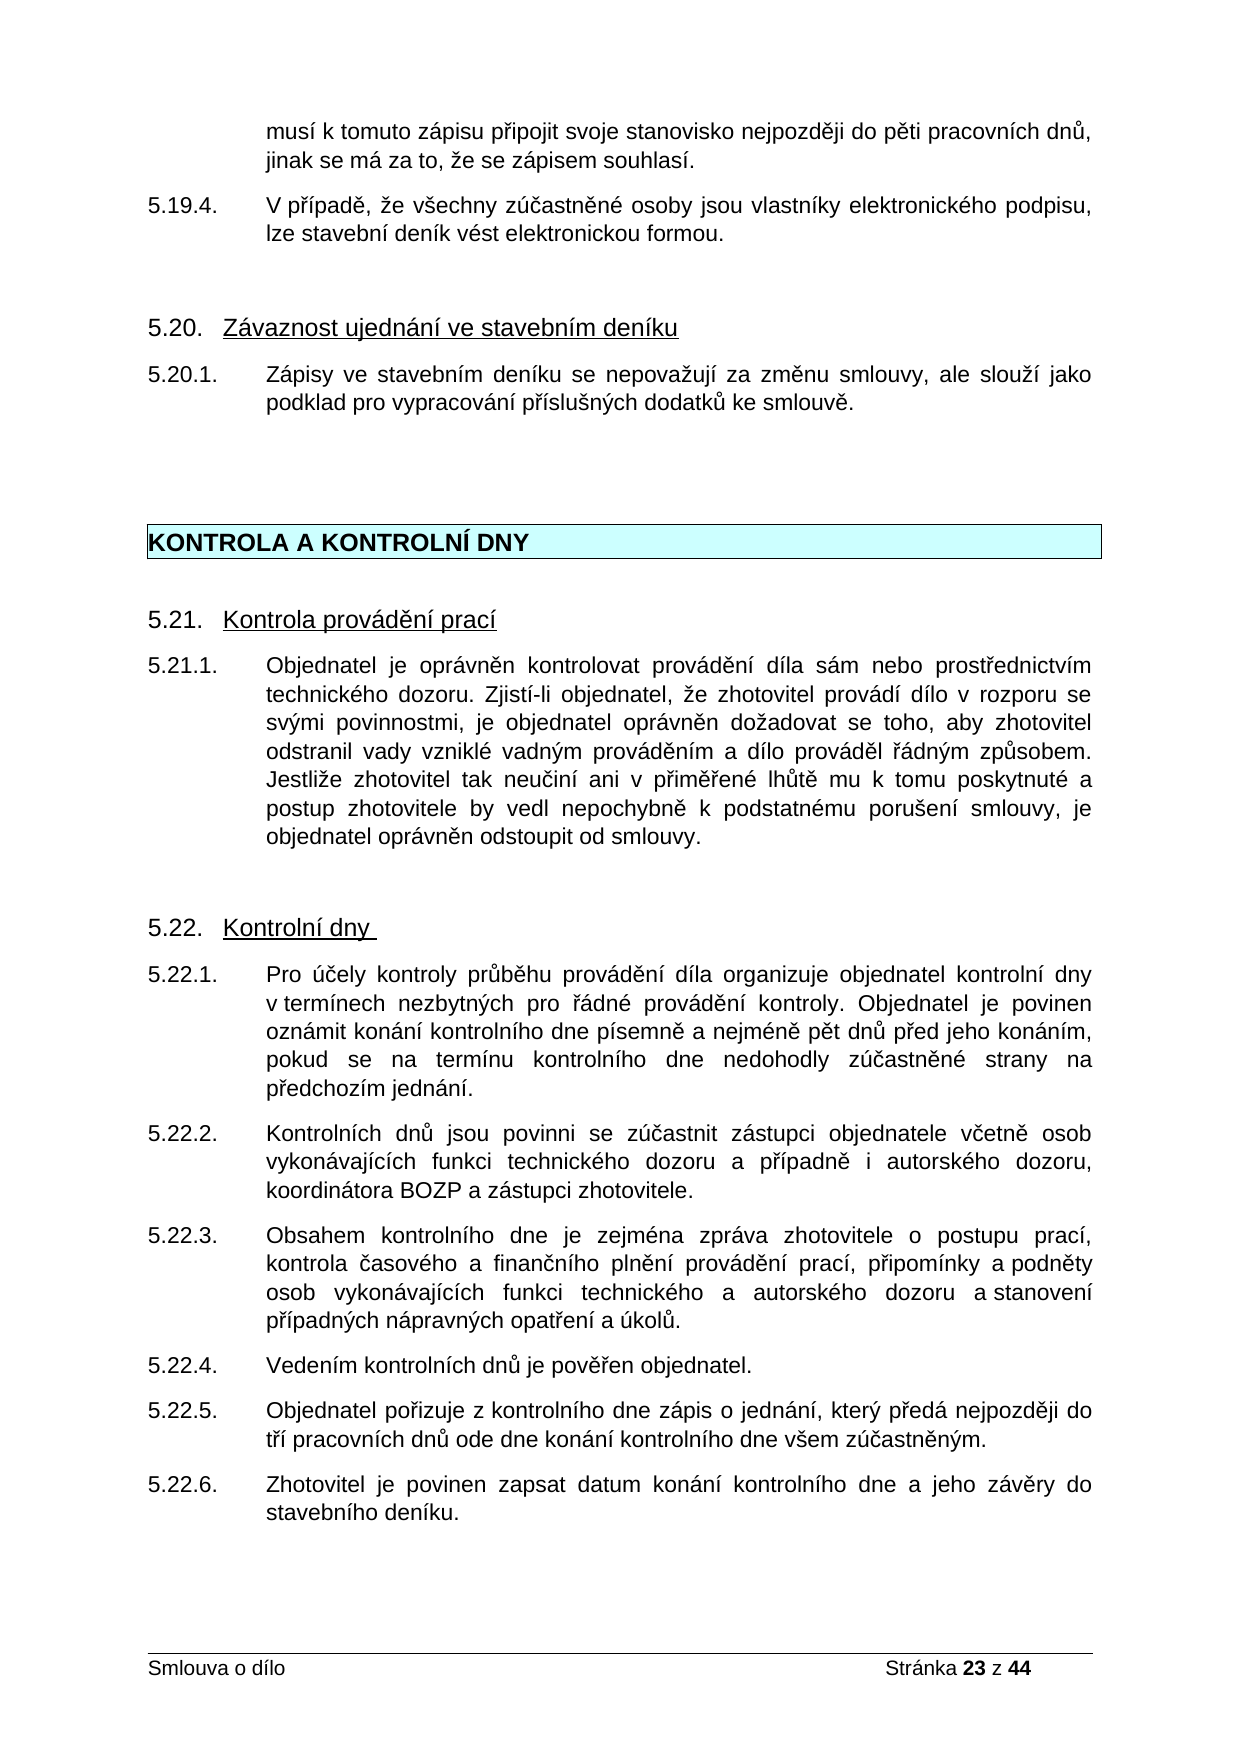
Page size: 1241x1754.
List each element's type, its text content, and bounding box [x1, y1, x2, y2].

list V případě, že všechny zúčastněné osoby jsou vlastníky elektronického podpisu, lze stavební deník vést elektronickou formou. [148, 192, 1093, 246]
list Pro účely kontroly průběhu provádění díla organizuje objednatel kontrolní dny v termínech nezbytných pro řádné provádění kontroly. Objednatel je povinen oznámit konání kontrolního dne písemně a nejméně pět dnů před jeho konáním, pokud se na termínu kontrolního dne nedohodly zúčastněné strany na předchozím jednání. [148, 961, 1093, 1101]
list Závaznost ujednání ve stavebním deníku [148, 313, 1093, 342]
list Obsahem kontrolního dne je zejména zpráva zhotovitele o postupu prací, kontrola časového a finančního plnění provádění prací, připomínky a podněty osob vykonávajících funkci technického a autorského dozoru a stanovení případných nápravných opatření a úkolů. [148, 1222, 1093, 1333]
list Objednatel pořizuje z kontrolního dne zápis o jednání, který předá nejpozději do tří pracovních dnů ode dne konání kontrolního dne všem zúčastněným. [148, 1397, 1093, 1452]
list Kontrolní dny [148, 913, 1093, 942]
text kontrola a Kontrolní dny [148, 525, 1101, 558]
list Vedením kontrolních dnů je pověřen objednatel. [148, 1352, 1093, 1379]
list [148, 118, 1093, 173]
list Objednatel je oprávněn kontrolovat provádění díla sám nebo prostřednictvím technického dozoru. Zjistí-li objednatel, že zhotovitel provádí dílo v rozporu se svými povinnostmi, je objednatel oprávněn dožadovat se toho, aby zhotovitel odstranil vady vzniklé vadným prováděním a dílo prováděl řádným způsobem. Jestliže zhotovitel tak neučiní ani v přiměřené lhůtě mu k tomu poskytnuté a postup zhotovitele by vedl nepochybně k podstatnému porušení smlouvy, je objednatel oprávněn odstoupit od smlouvy. [148, 652, 1093, 849]
list Kontrolních dnů jsou povinni se zúčastnit zástupci objednatele včetně osob vykonávajících funkci technického dozoru a případně i autorského dozoru, koordinátora BOZP a zástupci zhotovitele. [148, 1120, 1093, 1203]
list Kontrola provádění prací [148, 605, 1093, 633]
list Zhotovitel je povinen zapsat datum konání kontrolního dne a jeho závěry do stavebního deníku. [148, 1471, 1093, 1526]
list Zápisy ve stavebním deníku se nepovažují za změnu smlouvy, ale slouží jako podklad pro vypracování příslušných dodatků ke smlouvě. [148, 361, 1093, 415]
